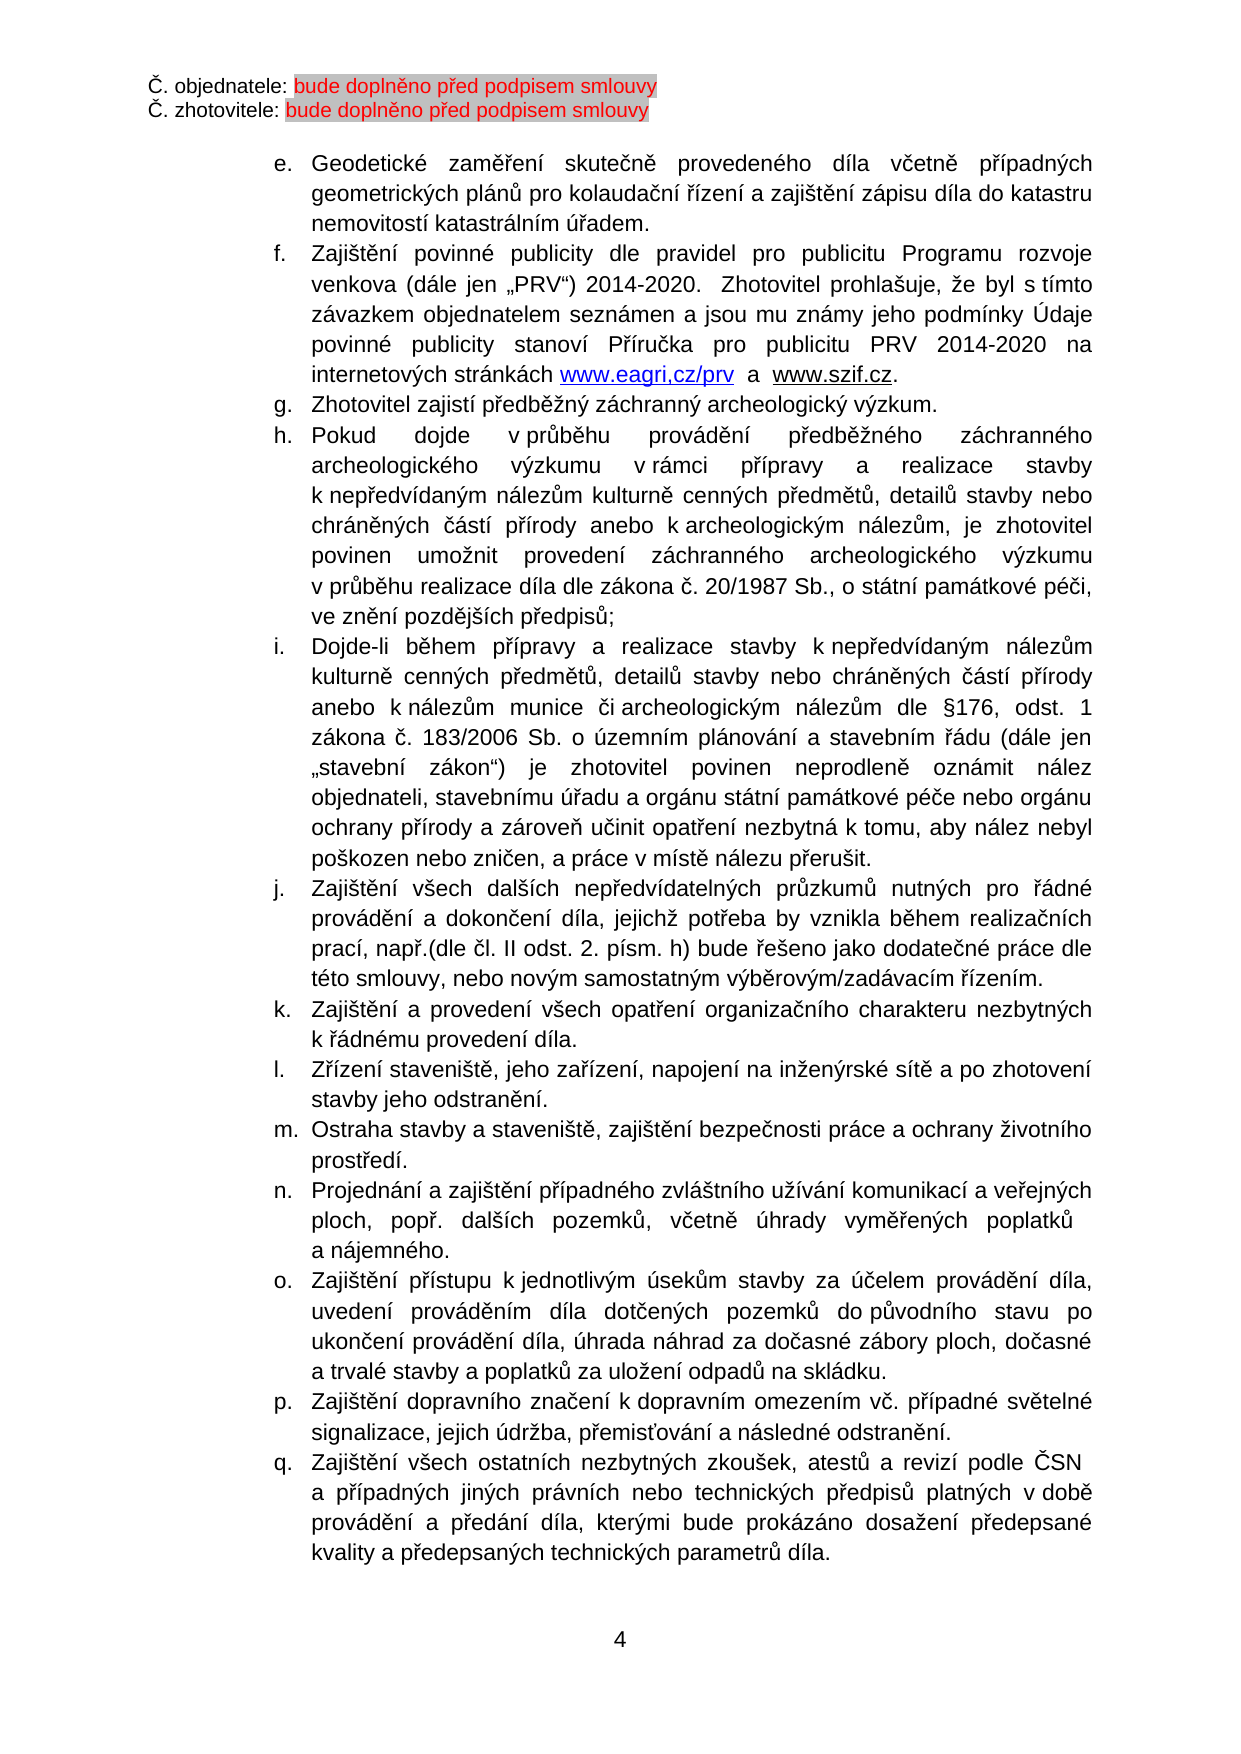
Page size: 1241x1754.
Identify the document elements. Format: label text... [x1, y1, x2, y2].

list Ostraha stavby a staveniště, zajištění bezpečnosti práce a ochrany životního prostředí. [274, 1116, 1093, 1173]
list Zajištění povinné publicity dle pravidel pro publicitu Programu rozvoje venkova (dále jen „PRV“) 2014-2020. Zhotovitel prohlašuje, že byl s tímto závazkem objednatelem seznámen a jsou mu známy jeho podmínky Údaje povinné publicity stanoví Příručka pro publicitu PRV 2014-2020 na internetových stránkách www.eagri,cz/prv a www.szif.cz. [274, 240, 1093, 387]
list Pokud dojde v průběhu provádění předběžného záchranného archeologického výzkumu v rámci přípravy a realizace stavby k nepředvídaným nálezům kulturně cenných předmětů, detailů stavby nebo chráněných částí přírody anebo k archeologickým nálezům, je zhotovitel povinen umožnit provedení záchranného archeologického výzkumu v průběhu realizace díla dle zákona č. 20/1987 Sb., o státní památkové péči, ve znění pozdějších předpisů; [274, 422, 1093, 629]
list Projednání a zajištění případného zvláštního užívání komunikací a veřejných ploch, popř. dalších pozemků, včetně úhrady vyměřených poplatků a nájemného. [274, 1177, 1093, 1263]
list Geodetické zaměření skutečně provedeného díla včetně případných geometrických plánů pro kolaudační řízení a zajištění zápisu díla do katastru nemovitostí katastrálním úřadem. [274, 150, 1093, 236]
list Zřízení staveniště, jeho zařízení, napojení na inženýrské sítě a po zhotovení stavby jeho odstranění. [274, 1056, 1093, 1112]
list Zajištění a provedení všech opatření organizačního charakteru nezbytných k řádnému provedení díla. [274, 996, 1093, 1052]
list Zajištění dopravního značení k dopravním omezením vč. případné světelné signalizace, jejich údržba, přemisťování a následné odstranění. [274, 1388, 1093, 1445]
list Zajištění přístupu k jednotlivým úsekům stavby za účelem provádění díla, uvedení prováděním díla dotčených pozemků do původního stavu po ukončení provádění díla, úhrada náhrad za dočasné zábory ploch, dočasné a trvalé stavby a poplatků za uložení odpadů na skládku. [274, 1267, 1093, 1384]
list Zajištění všech ostatních nezbytných zkoušek, atestů a revizí podle ČSN a případných jiných právních nebo technických předpisů platných v době provádění a předání díla, kterými bude prokázáno dosažení předepsané kvality a předepsaných technických parametrů díla. [274, 1449, 1093, 1566]
list Zajištění všech dalších nepředvídatelných průzkumů nutných pro řádné provádění a dokončení díla, jejichž potřeba by vznikla během realizačních prací, např.(dle čl. II odst. 2. písm. h) bude řešeno jako dodatečné práce dle této smlouvy, nebo novým samostatným výběrovým/zadávacím řízením. [274, 875, 1093, 992]
list Dojde-li během přípravy a realizace stavby k nepředvídaným nálezům kulturně cenných předmětů, detailů stavby nebo chráněných částí přírody anebo k nálezům munice či archeologickým nálezům dle §176, odst. 1 zákona č. 183/2006 Sb. o územním plánování a stavebním řádu (dále jen „stavební zákon“) je zhotovitel povinen neprodleně oznámit nález objednateli, stavebnímu úřadu a orgánu státní památkové péče nebo orgánu ochrany přírody a zároveň učinit opatření nezbytná k tomu, aby nález nebyl poškozen nebo zničen, a práce v místě nálezu přerušit. [274, 633, 1093, 871]
list Zhotovitel zajistí předběžný záchranný archeologický výzkum. [274, 391, 1093, 418]
